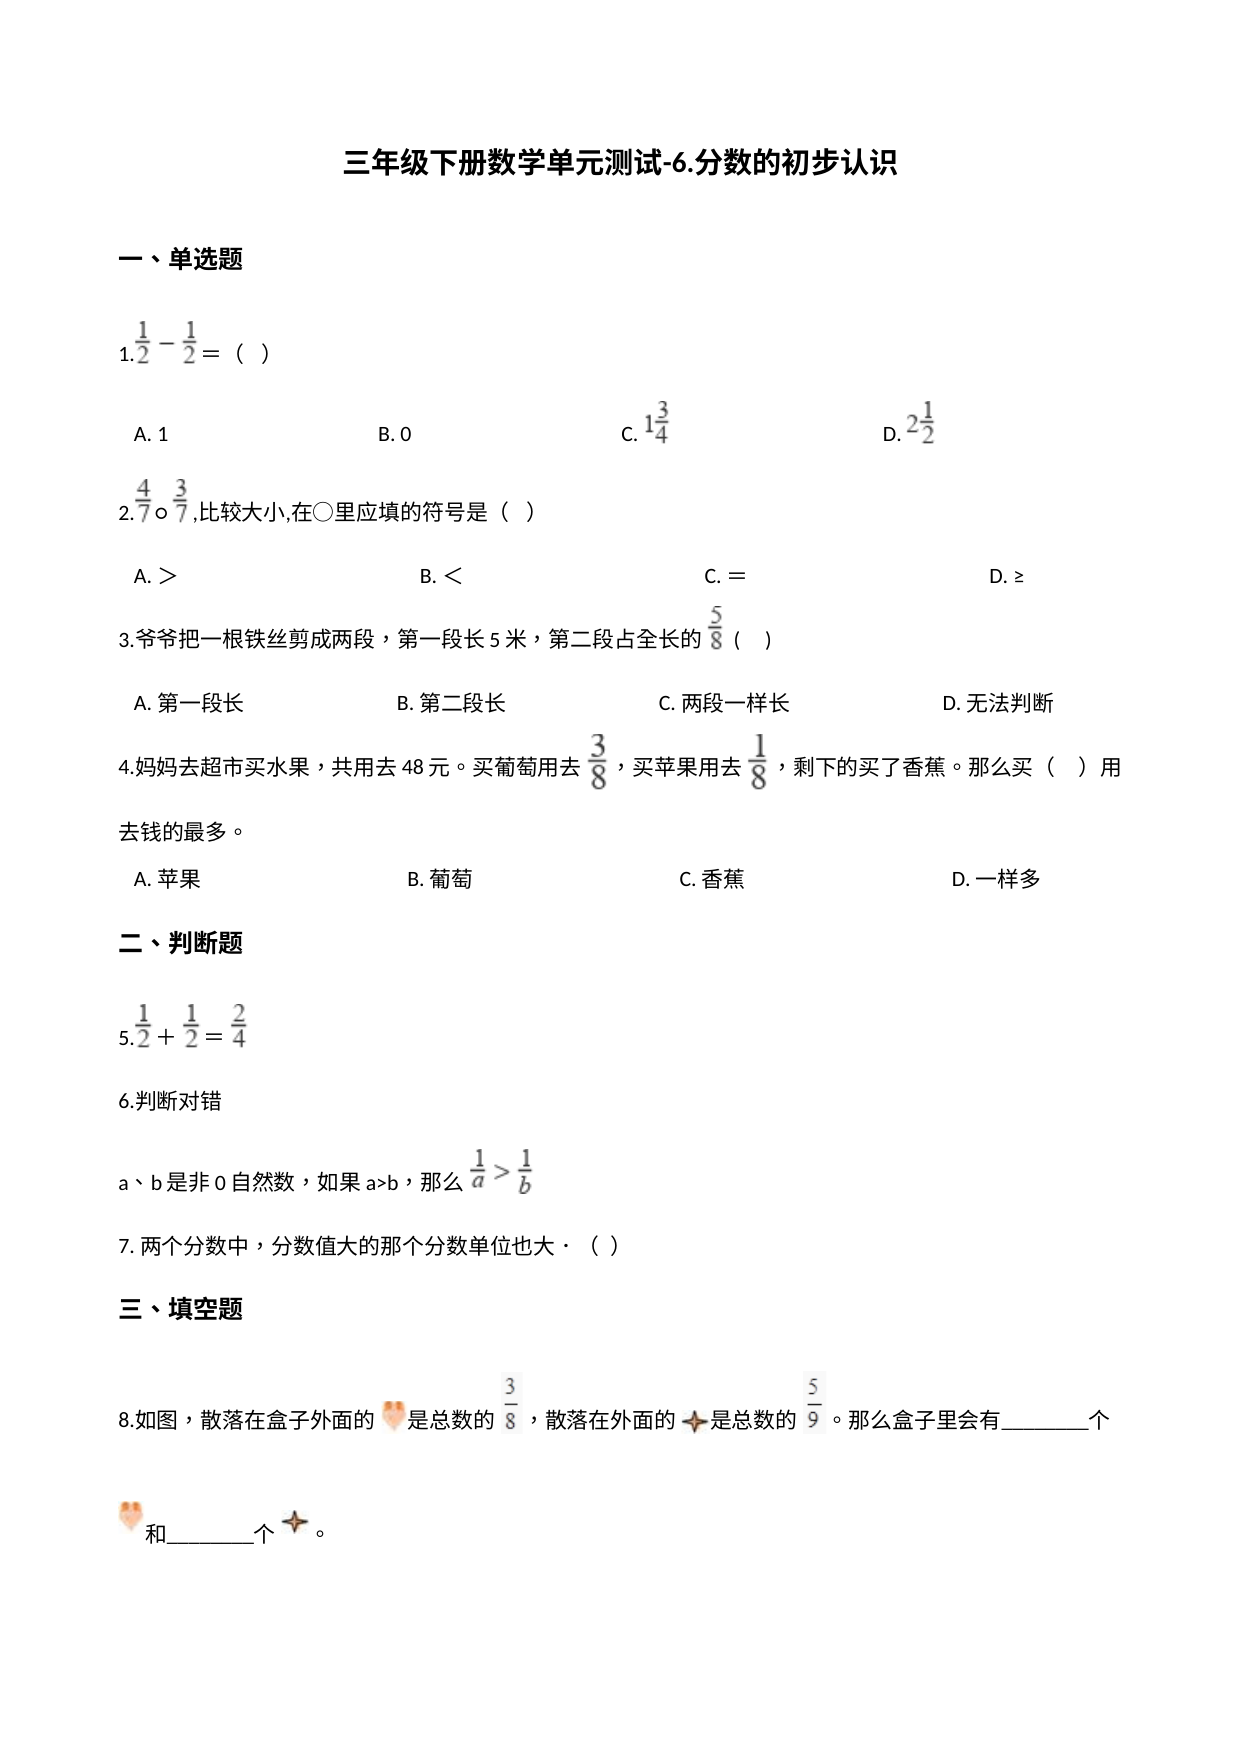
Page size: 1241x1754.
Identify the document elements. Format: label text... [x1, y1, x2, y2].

text A. 第一段长 B. 第二段长 C. 两段一样长 D. 无法判断 [134, 687, 1122, 719]
text 1.＝（ ） [118, 321, 1122, 386]
picture [877, 438, 883, 445]
picture [707, 606, 728, 651]
picture [134, 479, 156, 524]
picture [182, 1004, 203, 1049]
picture [643, 401, 673, 445]
picture [681, 1410, 710, 1434]
text 5.＋ ＝ [118, 1004, 1122, 1069]
picture [172, 479, 193, 524]
picture [501, 1372, 523, 1434]
picture [134, 1004, 156, 1049]
text A. 1 B. 0 C. D. [134, 401, 1122, 466]
text 8.如图，散落在盒子外面的 是总数的 ，散落在外面的 是总数的 。那么盒子里会有________个 和________个 。 [118, 1371, 1122, 1566]
picture [118, 1501, 145, 1534]
text 7. 两个分数中，分数值大的那个分数单位也大．（ ） [118, 1229, 1122, 1262]
text 一、单选题 [118, 227, 1122, 292]
picture [134, 321, 201, 365]
picture [803, 1371, 827, 1434]
picture [747, 734, 771, 791]
text 3.爷爷把一根铁丝剪成两段，第一段长5米，第二段占全长的 ( ) [118, 607, 1122, 672]
text 2.○ ,比较大小,在○里应填的符号是（ ） [118, 479, 1122, 544]
text 三年级下册数学单元测试-6.分数的初步认识 [118, 129, 1122, 194]
picture [906, 401, 940, 445]
text A. 苹果 B. 葡萄 C. 香蕉 D. 一样多 [134, 863, 1122, 895]
text 二、判断题 [118, 910, 1122, 975]
picture [281, 1510, 310, 1534]
text 三、填空题 [118, 1277, 1122, 1342]
picture [230, 1004, 251, 1049]
text 4.妈妈去超市买水果，共用去48元。买葡萄用去 ，买苹果用去 ，剩下的买了香蕉。那么买（ ）用去钱的最多。 [118, 734, 1122, 848]
picture [616, 438, 622, 445]
picture [381, 1401, 408, 1434]
text A. ＞ B. ＜ C. ＝ D. ≥ [134, 559, 1122, 592]
picture [587, 734, 611, 791]
text 6.判断对错 a、b是非0自然数，如果a>b，那么 [118, 1084, 1122, 1214]
picture [469, 1149, 538, 1194]
